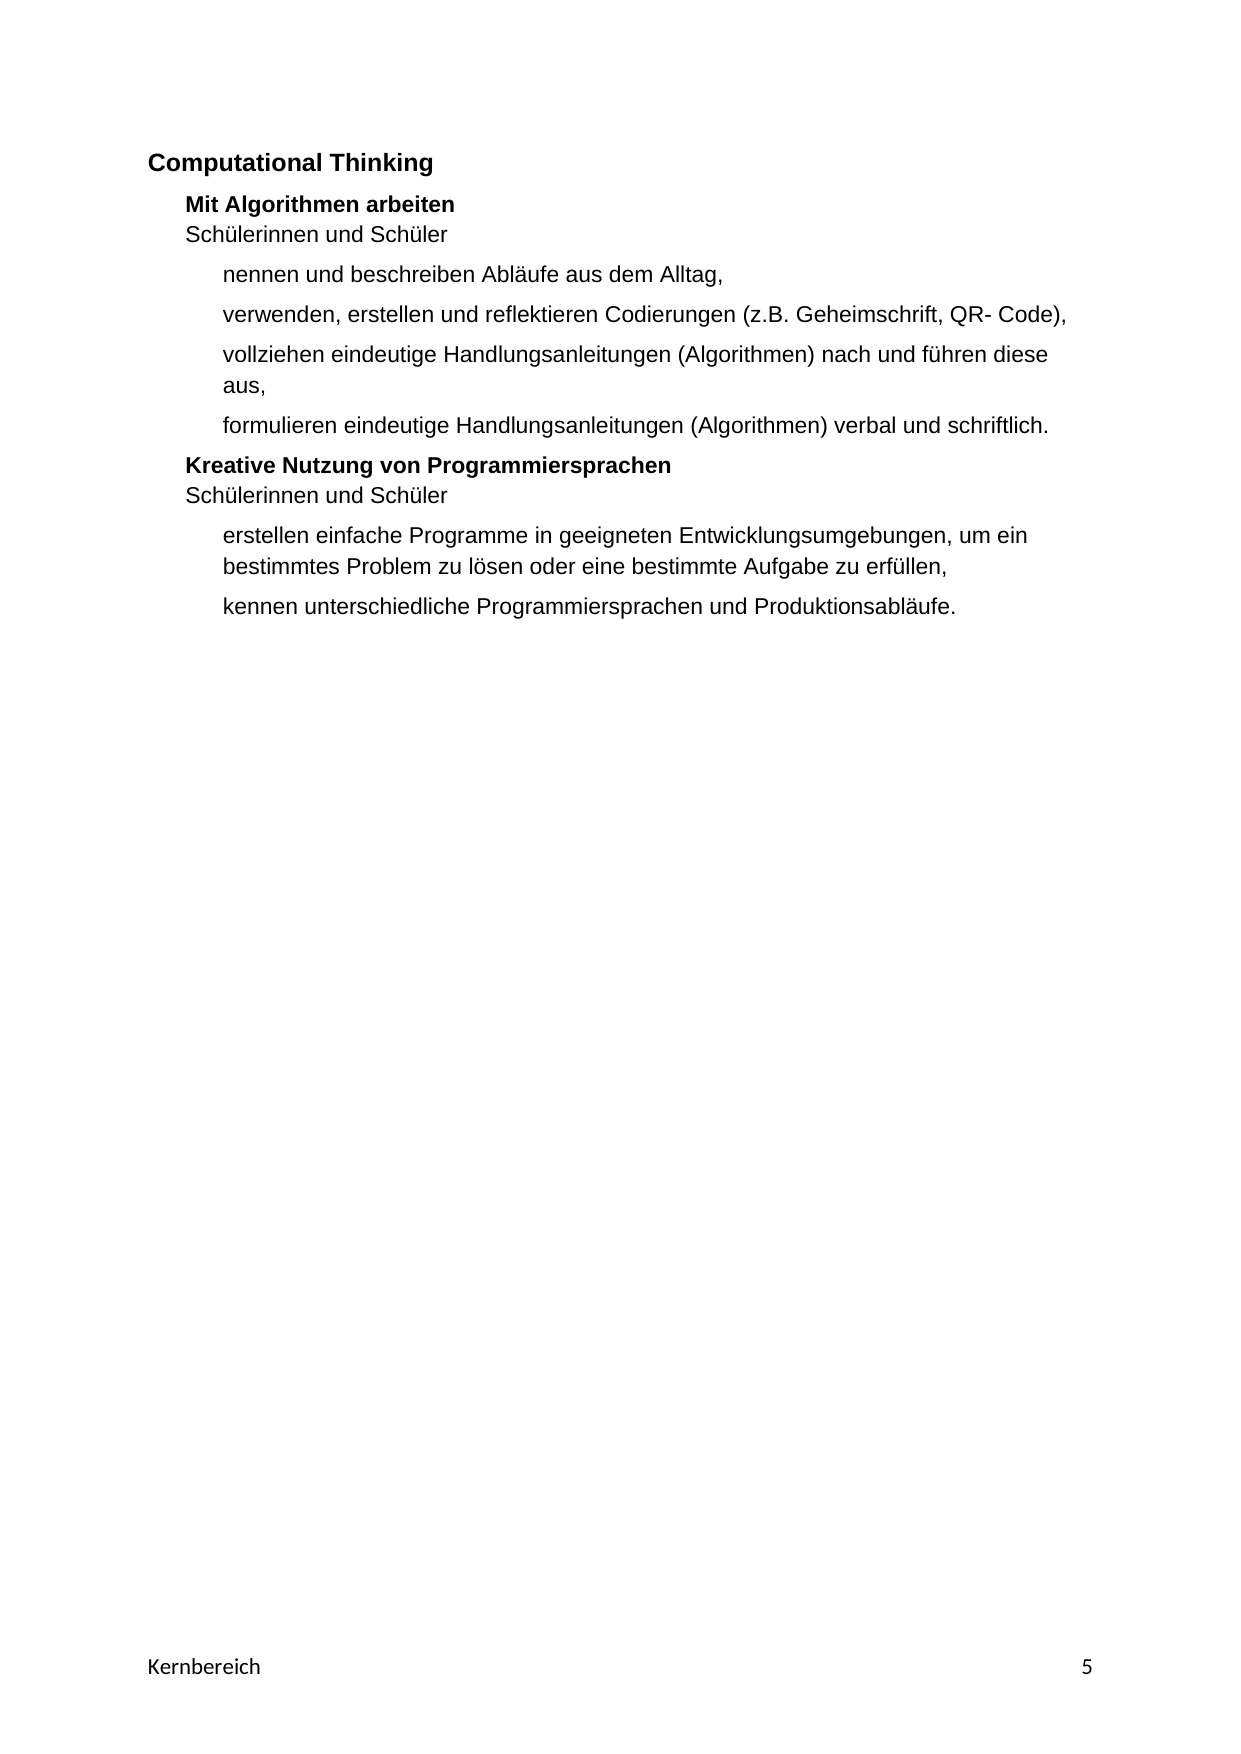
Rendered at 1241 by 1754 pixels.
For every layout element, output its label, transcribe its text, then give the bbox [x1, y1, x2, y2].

text kennen unterschiedliche Programmiersprachen und Produktionsabläufe. [223, 593, 1093, 619]
text nennen und beschreiben Abläufe aus dem Alltag, [223, 261, 1093, 287]
text verwenden, erstellen und reflektieren Codierungen (z.B. Geheimschrift, QR- Code), [223, 301, 1093, 328]
text Kreative Nutzung von Programmiersprachen Schülerinnen und Schüler [185, 452, 1093, 509]
text Mit Algorithmen arbeiten Schülerinnen und Schüler [185, 191, 1093, 247]
text erstellen einfache Programme in geeigneten Entwicklungsumgebungen, um ein bestimmtes Problem zu lösen oder eine bestimmte Aufgabe zu erfüllen, [223, 522, 1093, 579]
text vollziehen eindeutige Handlungsanleitungen (Algorithmen) nach und führen diese aus, [223, 341, 1093, 398]
text Computational Thinking [148, 148, 1093, 176]
text formulieren eindeutige Handlungsanleitungen (Algorithmen) verbal und schriftlich. [223, 412, 1093, 438]
